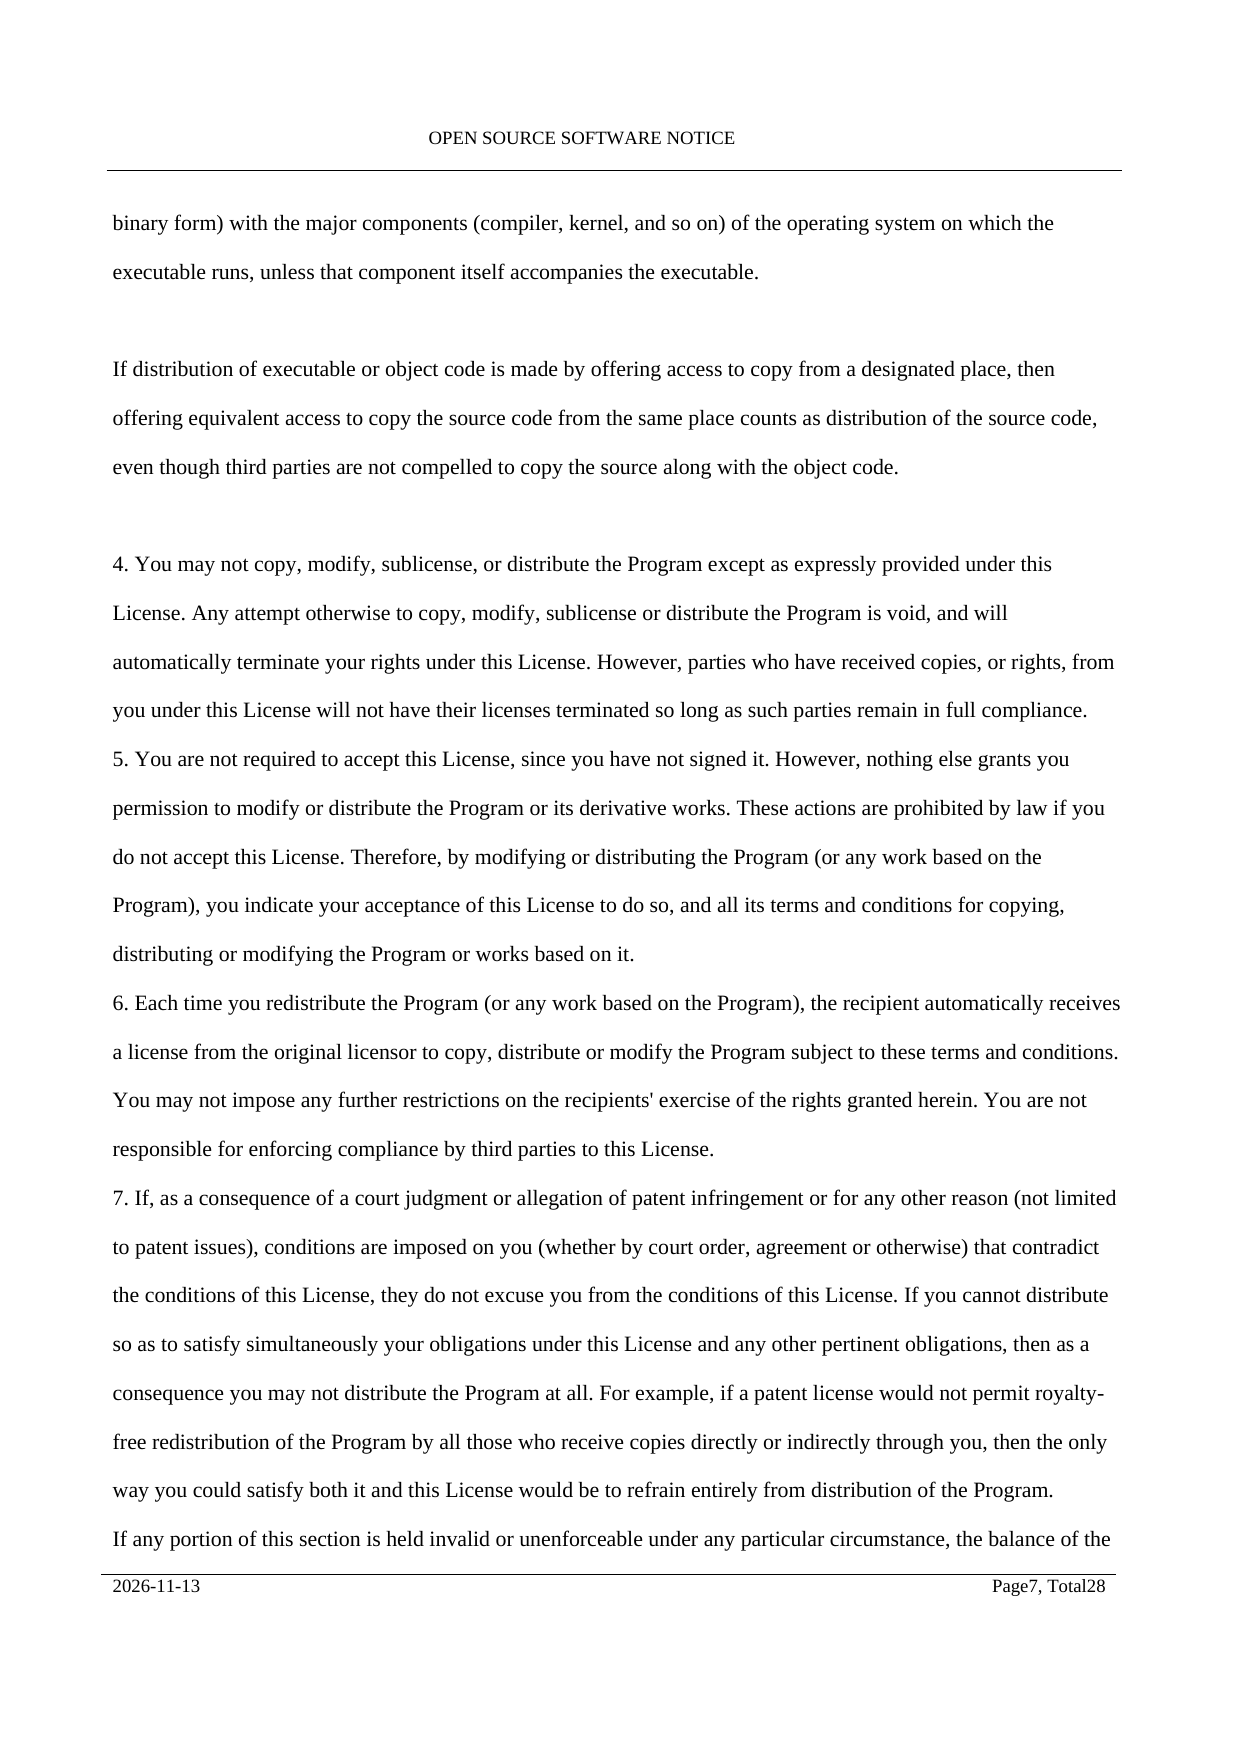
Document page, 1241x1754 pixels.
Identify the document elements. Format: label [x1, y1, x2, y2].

text [112, 206, 1128, 1555]
